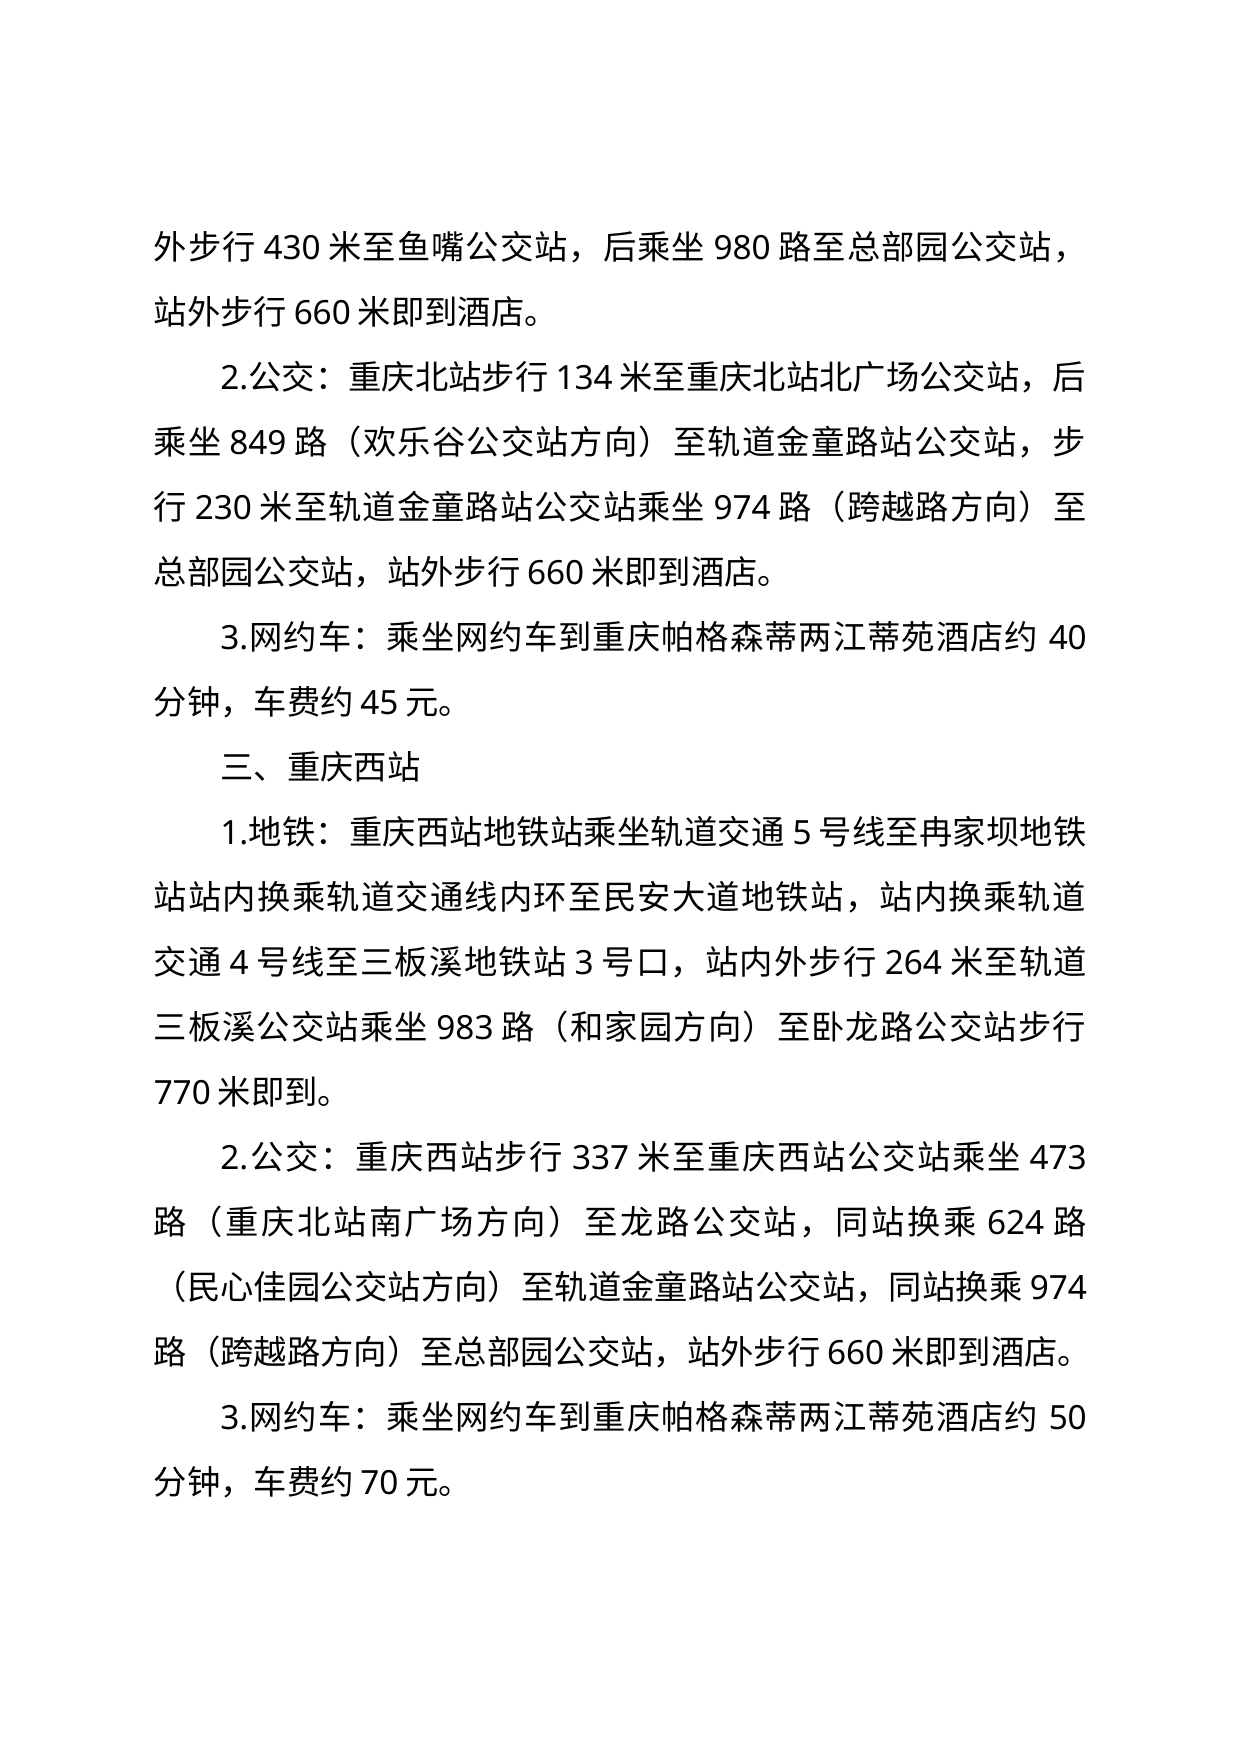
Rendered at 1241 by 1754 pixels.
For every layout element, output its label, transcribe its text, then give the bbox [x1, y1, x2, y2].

text 2.公交：重庆西站步行337米至重庆西站公交站乘坐473路（重庆北站南广场方向）至龙路公交站，同站换乘624路（民心佳园公交站方向）至轨道金童路站公交站，同站换乘974路（跨越路方向）至总部园公交站，站外步行660米即到酒店。 [153, 1122, 1087, 1382]
text 3.网约车：乘坐网约车到重庆帕格森蒂两江蒂苑酒店约40分钟，车费约45元。 [153, 602, 1087, 732]
text 3.网约车：乘坐网约车到重庆帕格森蒂两江蒂苑酒店约50分钟，车费约70元。 [153, 1382, 1087, 1512]
text 2.公交：重庆北站步行134米至重庆北站北广场公交站，后乘坐849路（欢乐谷公交站方向）至轨道金童路站公交站，步行230米至轨道金童路站公交站乘坐974路（跨越路方向）至总部园公交站，站外步行660米即到酒店。 [153, 342, 1087, 602]
text 1.地铁：重庆西站地铁站乘坐轨道交通5号线至冉家坝地铁站站内换乘轨道交通线内环至民安大道地铁站，站内换乘轨道交通4号线至三板溪地铁站3号口，站内外步行264米至轨道三板溪公交站乘坐983路（和家园方向）至卧龙路公交站步行770米即到。 [153, 797, 1087, 1122]
text 三、重庆西站 [153, 732, 1087, 797]
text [153, 212, 1087, 342]
